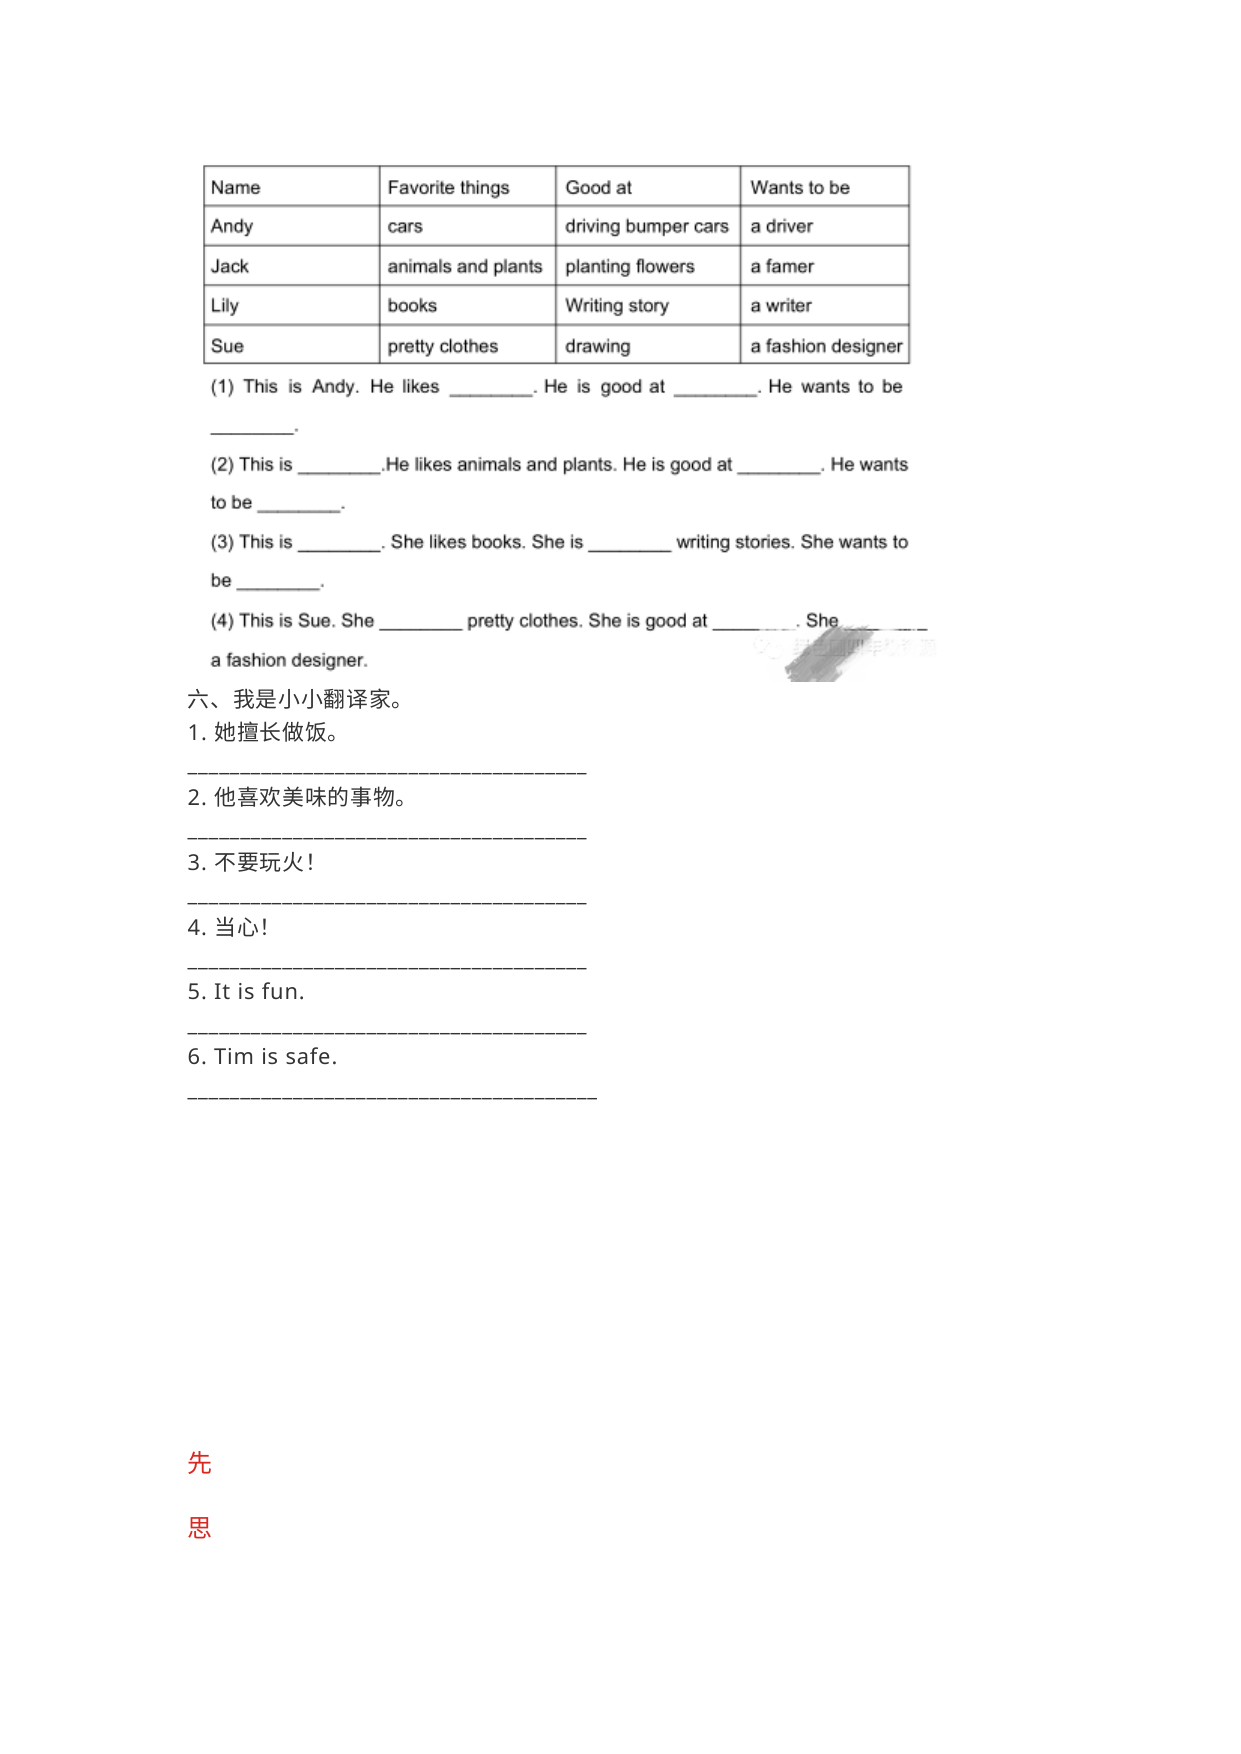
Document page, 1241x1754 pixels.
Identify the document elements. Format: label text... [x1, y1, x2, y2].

text 先 [187, 1429, 1053, 1494]
text 4. 当心！ [187, 909, 1053, 942]
text ______________________________________ [187, 812, 1053, 844]
text 2. 他喜欢美味的事物。 [187, 779, 1053, 812]
text 6. Tim is safe. [187, 1039, 1053, 1072]
text ______________________________________ [187, 1007, 1053, 1039]
text 1. 她擅长做饭。 [187, 714, 1053, 747]
text ______________________________________ [187, 747, 1053, 779]
text 六、我是小小翻译家。 [187, 682, 1053, 714]
text 思 [187, 1494, 1053, 1559]
text ______________________________________ [187, 942, 1053, 974]
text 5. It is fun. [187, 974, 1053, 1007]
text 3. 不要玩火！ [187, 844, 1053, 877]
text _______________________________________ [187, 1072, 1053, 1104]
text ______________________________________ [187, 877, 1053, 909]
picture [187, 162, 961, 682]
